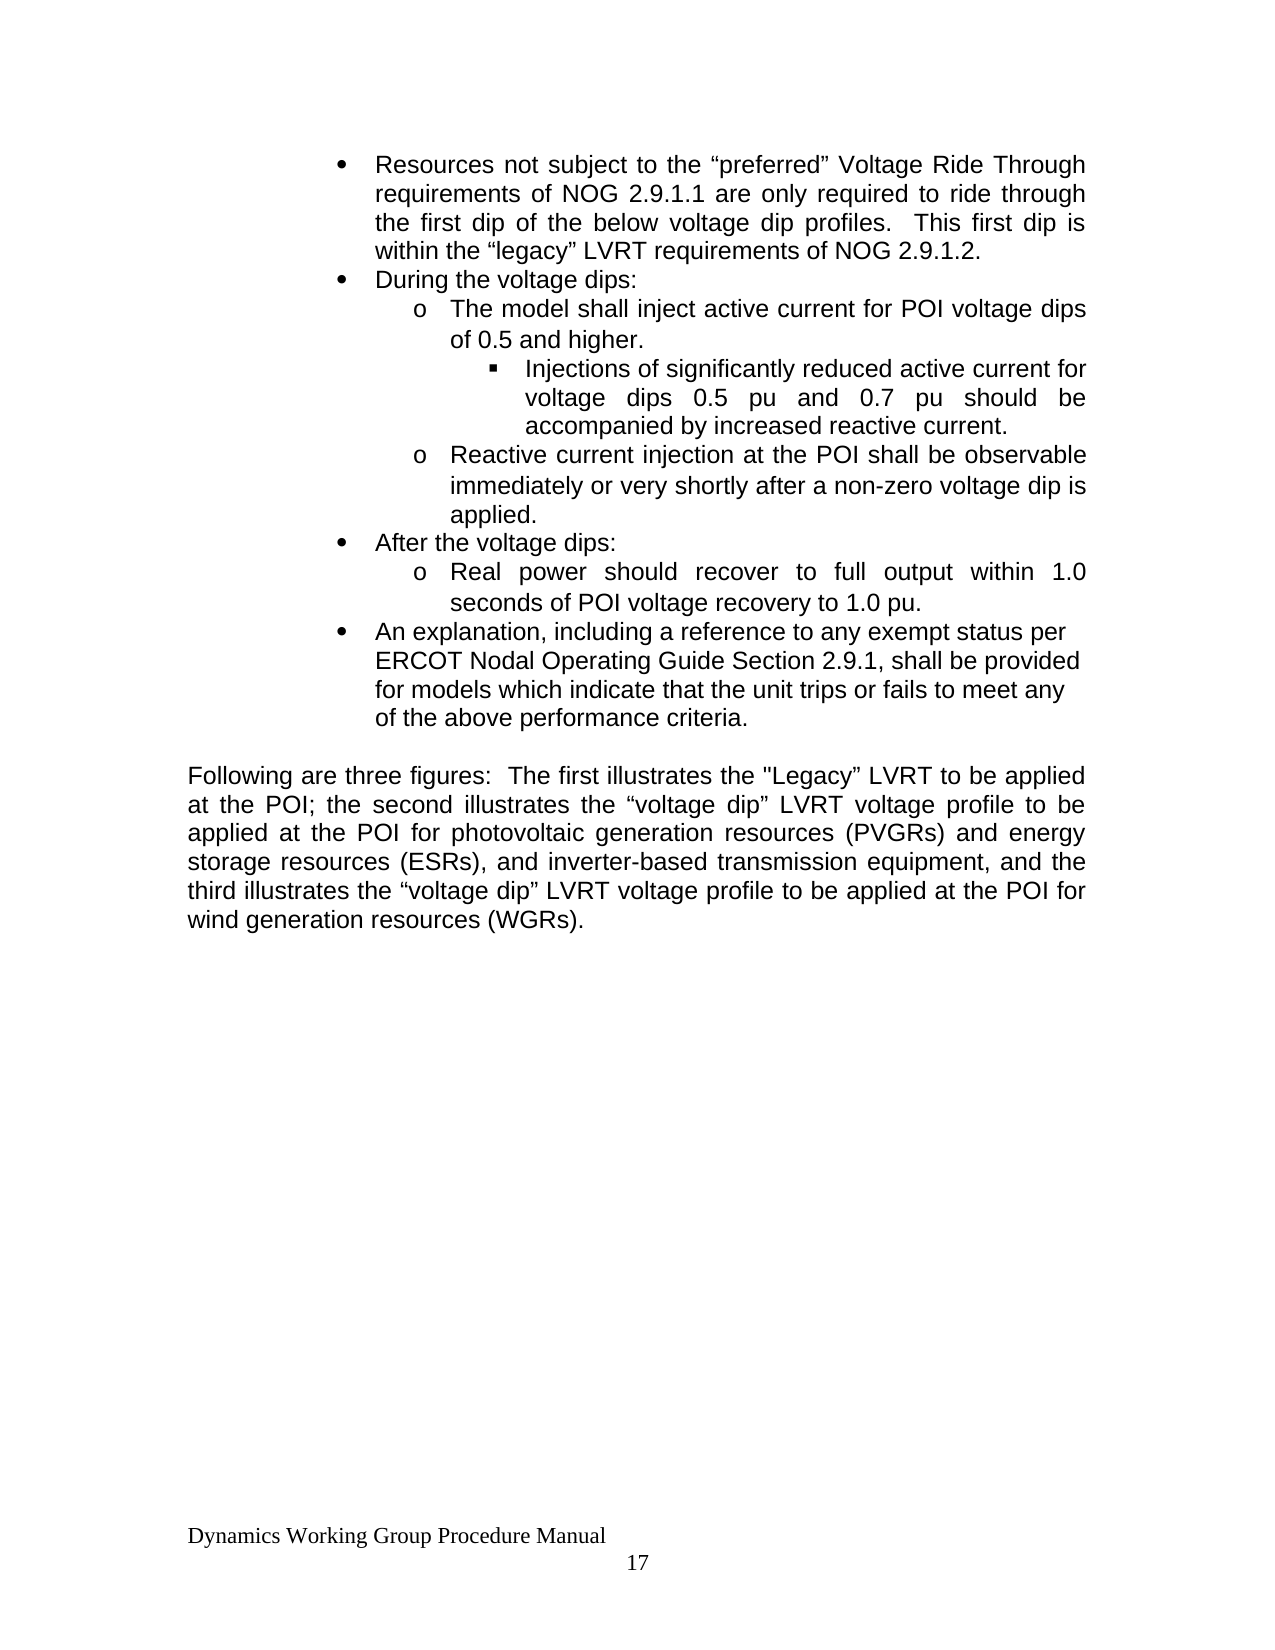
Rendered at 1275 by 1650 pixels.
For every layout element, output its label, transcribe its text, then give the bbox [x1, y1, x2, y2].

list The model shall inject active current for POI voltage dips of 0.5 and higher. [412, 294, 1087, 354]
list An explanation, including a reference to any exempt status per ERCOT Nodal Operating Guide Section 2.9.1, shall be provided for models which indicate that the unit trips or fails to meet any of the above performance criteria. [337, 617, 1087, 732]
list Resources not subject to the “preferred” Voltage Ride Through requirements of NOG 2.9.1.1 are only required to ride through the first dip of the below voltage dip profiles. This first dip is within the “legacy” LVRT requirements of NOG 2.9.1.2. [337, 150, 1087, 265]
list Reactive current injection at the POI shall be observable immediately or very shortly after a non-zero voltage dip is applied. [412, 440, 1087, 528]
text Following are three figures: The first illustrates the "Legacy” LVRT to be applied at the POI; the second illustrates the “voltage dip” LVRT voltage profile to be applied at the POI for photovoltaic generation resources (PVGRs) and energy storage resources (ESRs), and inverter-based transmission equipment, and the third illustrates the “voltage dip” LVRT voltage profile to be applied at the POI for wind generation resources (WGRs). [187, 761, 1087, 933]
list During the voltage dips: [337, 265, 1087, 294]
list Injections of significantly reduced active current for voltage dips 0.5 pu and 0.7 pu should be accompanied by increased reactive current. [487, 354, 1087, 440]
list After the voltage dips: [337, 528, 1087, 557]
list Real power should recover to full output within 1.0 seconds of POI voltage recovery to 1.0 pu. [412, 557, 1087, 617]
